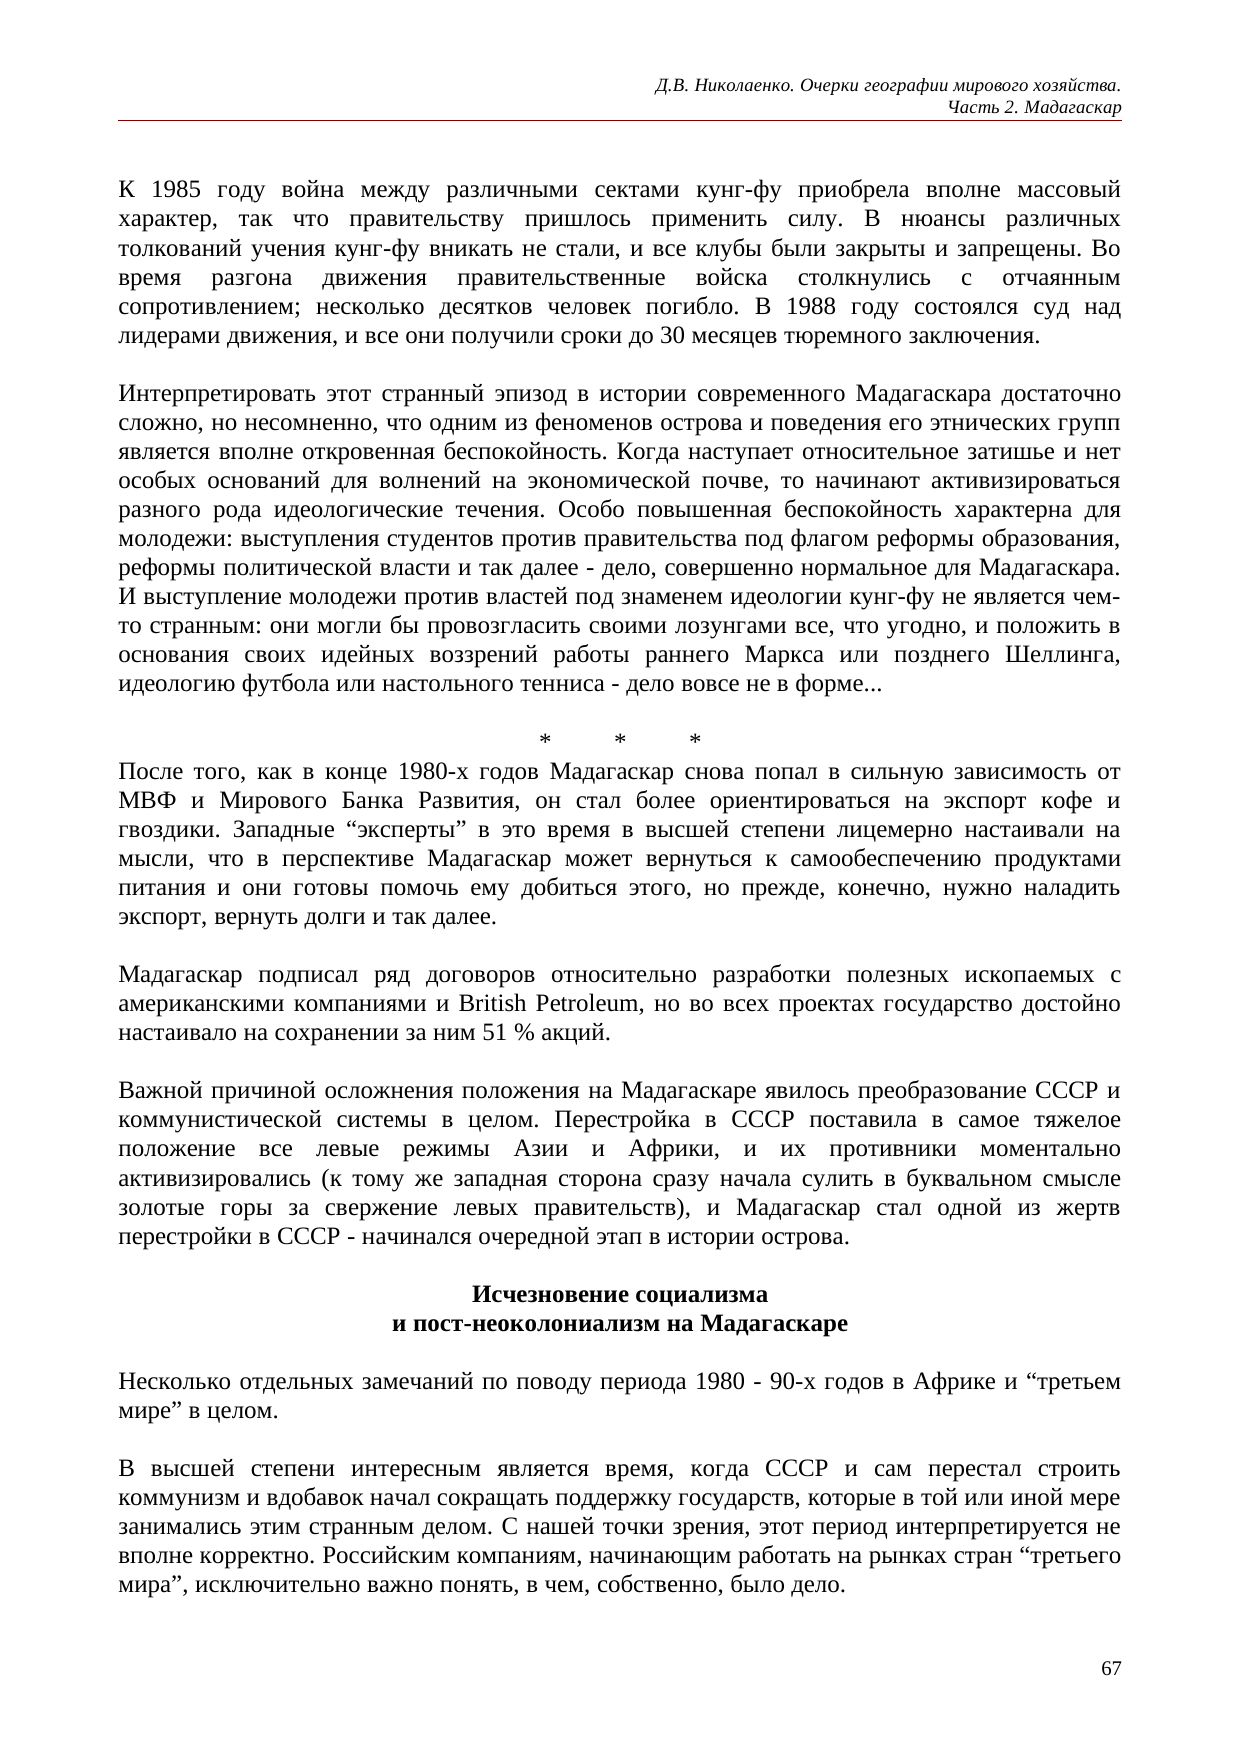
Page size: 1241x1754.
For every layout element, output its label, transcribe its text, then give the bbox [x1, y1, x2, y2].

text * * * [118, 726, 1122, 756]
text Исчезновение социализма [118, 1279, 1122, 1308]
text В высшей степени интересным является время, когда СССР и сам перестал строить коммунизм и вдобавок начал сокращать поддержку государств, которые в той или иной мере занимались этим странным делом. С нашей точки зрения, этот период интерпретируется не вполне корректно. Российским компаниям, начинающим работать на рынках стран “третьего мира”, исключительно важно понять, в чем, собственно, было дело. [118, 1453, 1122, 1598]
text и пост-неоколониализм на Мадагаскаре [118, 1308, 1122, 1337]
text Интерпретировать этот странный эпизод в истории современного Мадагаскара достаточно сложно, но несомненно, что одним из феноменов острова и поведения его этнических групп является вполне откровенная беспокойность. Когда наступает относительное затишье и нет особых оснований для волнений на экономической почве, то начинают активизироваться разного рода идеологические течения. Особо повышенная беспокойность характерна для молодежи: выступления студентов против правительства под флагом реформы образования, реформы политической власти и так далее - дело, совершенно нормальное для Мадагаскара. И выступление молодежи против властей под знаменем идеологии кунг-фу не является чем-то странным: они могли бы провозгласить своими лозунгами все, что угодно, и положить в основания своих идейных воззрений работы раннего Маркса или позднего Шеллинга, идеологию футбола или настольного тенниса - дело вовсе не в форме... [118, 378, 1122, 697]
text Важной причиной осложнения положения на Мадагаскаре явилось преобразование СССР и коммунистической системы в целом. Перестройка в СССР поставила в самое тяжелое положение все левые режимы Азии и Африки, и их противники моментально активизировались (к тому же западная сторона сразу начала сулить в буквальном смысле золотые горы за свержение левых правительств), и Мадагаскар стал одной из жертв перестройки в СССР - начинался очередной этап в истории острова. [118, 1075, 1122, 1249]
text Мадагаскар подписал ряд договоров относительно разработки полезных ископаемых с американскими компаниями и British Petroleum, но во всех проектах государство достойно настаивало на сохранении за ним 51 % акций. [118, 959, 1122, 1046]
text К 1985 году война между различными сектами кунг-фу приобрела вполне массовый характер, так что правительству пришлось применить силу. В нюансы различных толкований учения кунг-фу вникать не стали, и все клубы были закрыты и запрещены. Во время разгона движения правительственные войска столкнулись с отчаянным сопротивлением; несколько десятков человек погибло. В 1988 году состоялся суд над лидерами движения, и все они получили сроки до 30 месяцев тюремного заключения. [118, 174, 1122, 349]
text Несколько отдельных замечаний по поводу периода 1980 - 90-х годов в Африке и “третьем мире” в целом. [118, 1366, 1122, 1424]
text После того, как в конце 1980-х годов Мадагаскар снова попал в сильную зависимость от МВФ и Мирового Банка Развития, он стал более ориентироваться на экспорт кофе и гвоздики. Западные “эксперты” в это время в высшей степени лицемерно настаивали на мысли, что в перспективе Мадагаскар может вернуться к самообеспечению продуктами питания и они готовы помочь ему добиться этого, но прежде, конечно, нужно наладить экспорт, вернуть долги и так далее. [118, 756, 1122, 930]
